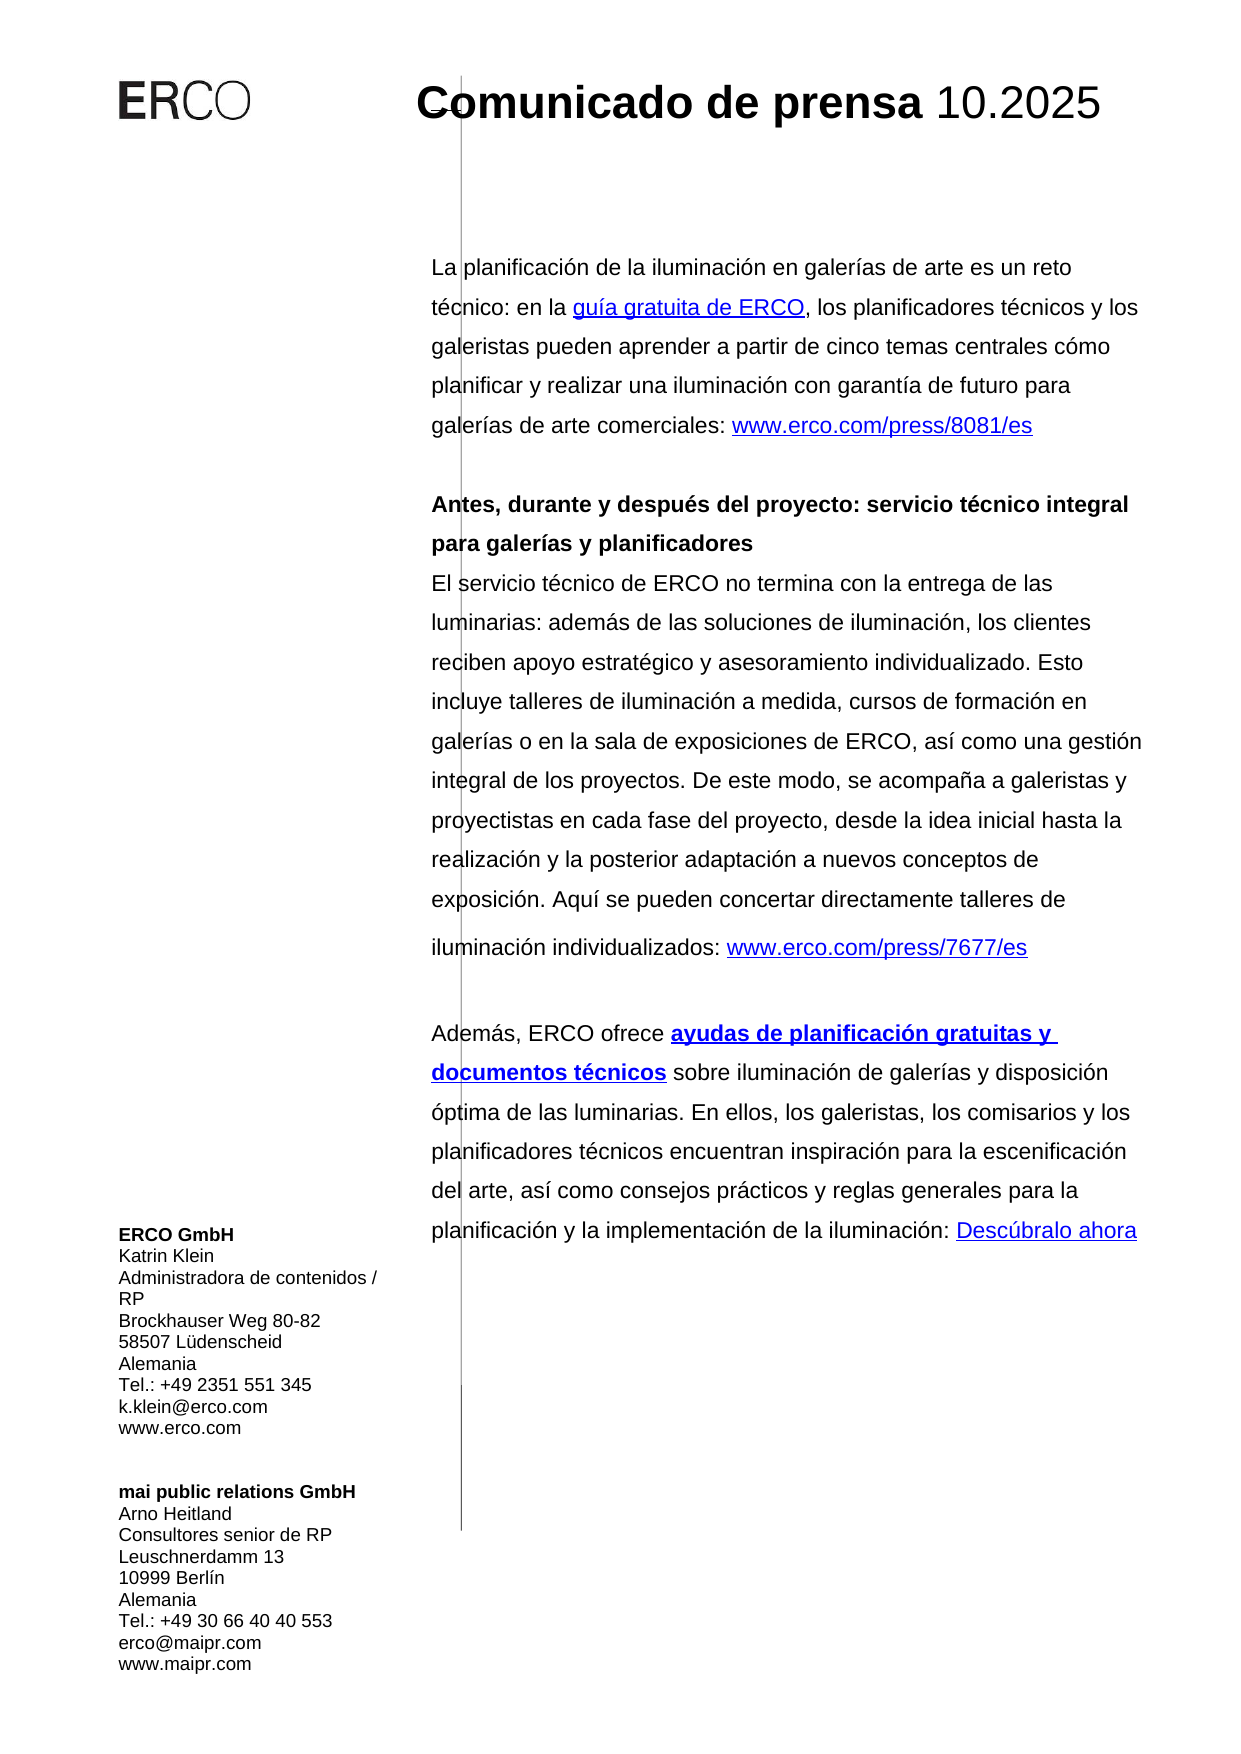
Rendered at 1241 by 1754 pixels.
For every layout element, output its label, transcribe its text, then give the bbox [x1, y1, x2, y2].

picture [118, 79, 251, 121]
text La planificación de la iluminación en galerías de arte es un reto técnico: en la guía gratuita de ERCO, los planificadores técnicos y los galeristas pueden aprender a partir de cinco temas centrales cómo planificar y realizar una iluminación con garantía de futuro para galerías de arte comerciales: www.erco.com/press/8081/es [431, 254, 1152, 438]
text Antes, durante y después del proyecto: servicio técnico integral para galerías y planificadores [431, 491, 1152, 557]
text Además, ERCO ofrece ayudas de planificación gratuitas y documentos técnicos sobre iluminación de galerías y disposición óptima de las luminarias. En ellos, los galeristas, los comisarios y los planificadores técnicos encuentran inspiración para la escenificación del arte, así como consejos prácticos y reglas generales para la planificación y la implementación de la iluminación: Descúbralo ahora [431, 1019, 1152, 1243]
text El servicio técnico de ERCO no termina con la entrega de las luminarias: además de las soluciones de iluminación, los clientes reciben apoyo estratégico y asesoramiento individualizado. Esto incluye talleres de iluminación a medida, cursos de formación en galerías o en la sala de exposiciones de ERCO, así como una gestión integral de los proyectos. De este modo, se acompaña a galeristas y proyectistas en cada fase del proyecto, desde la idea inicial hasta la realización y la posterior adaptación a nuevos conceptos de exposición. Aquí se pueden concertar directamente talleres de iluminación individualizados: www.erco.com/press/7677/es [431, 570, 1152, 963]
